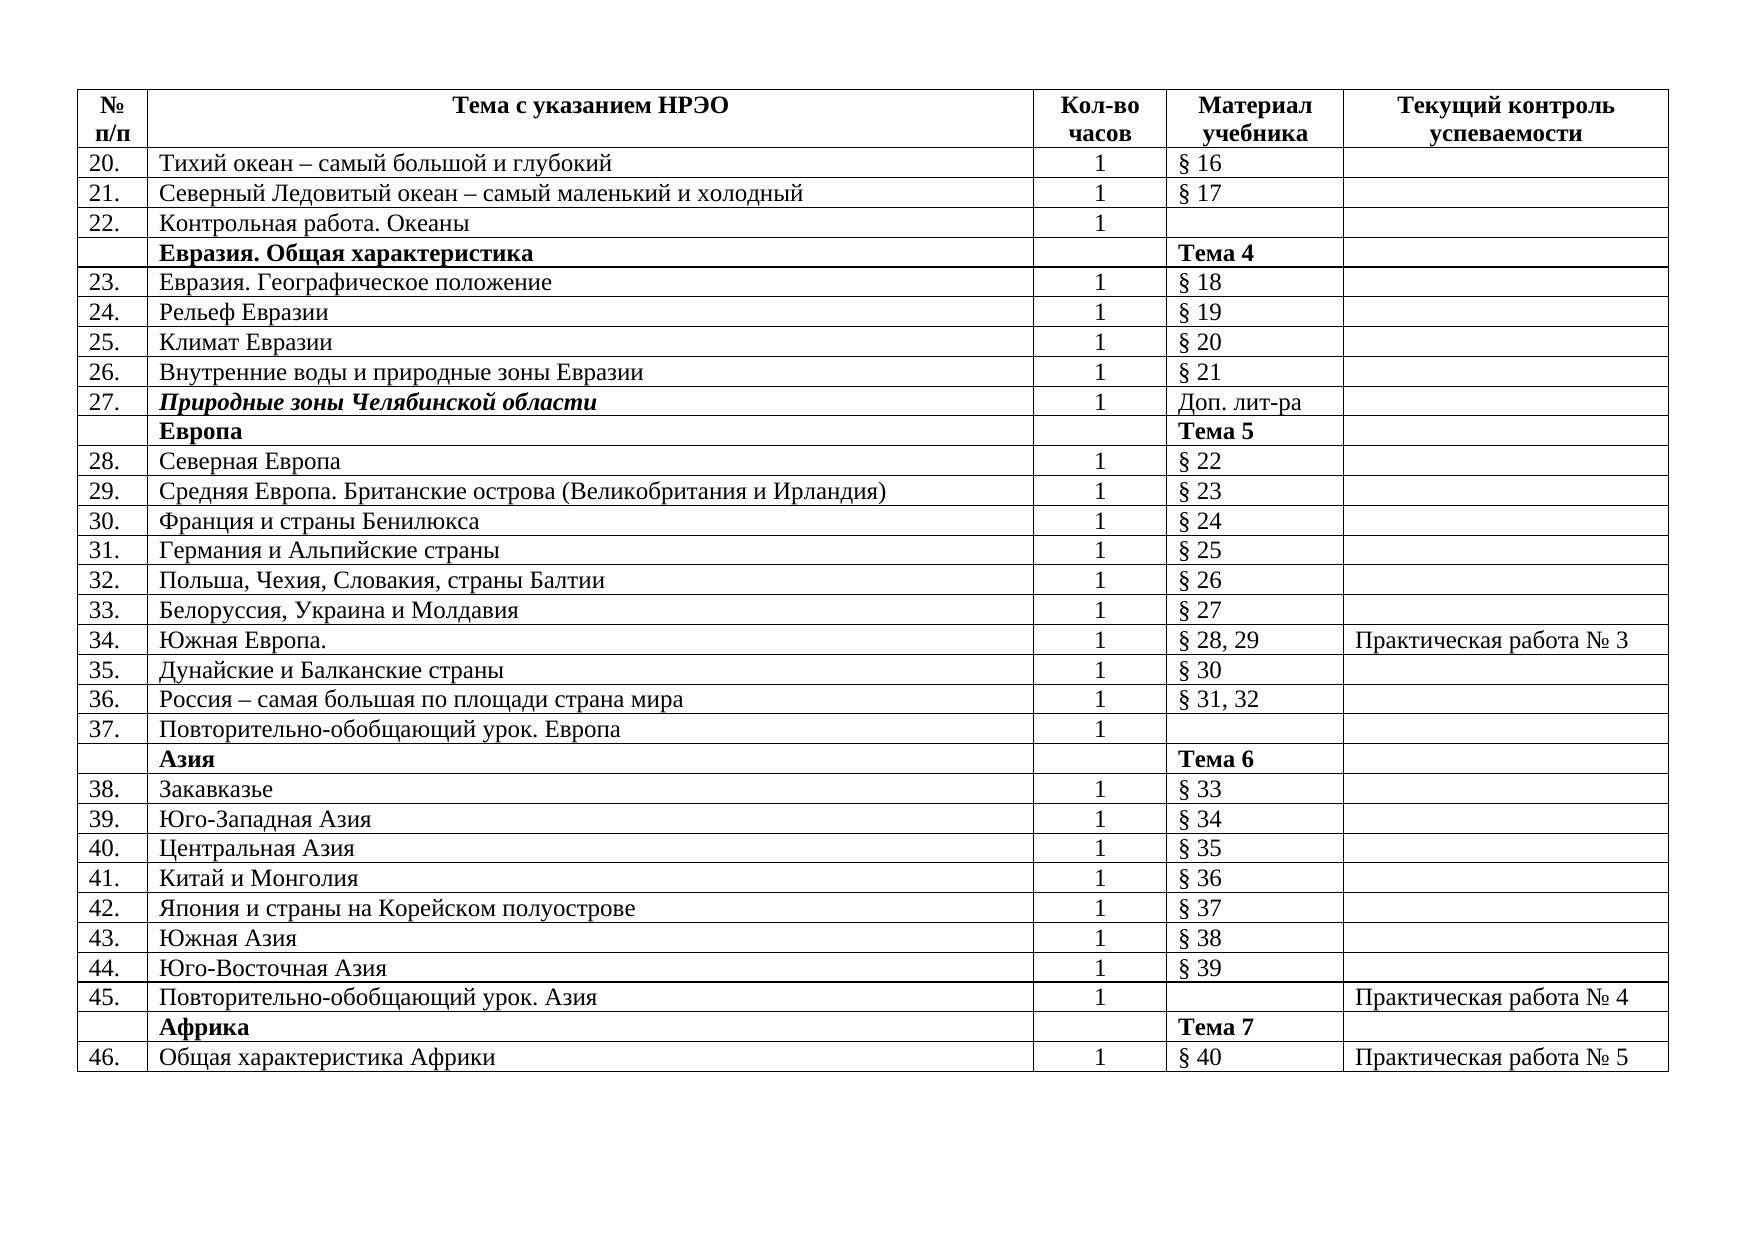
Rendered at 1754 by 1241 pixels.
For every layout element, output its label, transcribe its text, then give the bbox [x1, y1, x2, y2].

table_cell Евразия. Географическое положение [148, 268, 1033, 296]
table_cell 1 [1034, 923, 1166, 952]
table_cell Польша, Чехия, Словакия, страны Балтии [148, 565, 1033, 594]
table_cell [1344, 238, 1668, 266]
table_cell § 37 [1167, 893, 1343, 922]
table_cell [78, 357, 147, 386]
table_cell § 33 [1167, 774, 1343, 803]
table_cell Тема 5 [1167, 416, 1343, 445]
table_cell [78, 595, 147, 624]
table_cell [1344, 685, 1668, 713]
table_cell Доп. лит-ра [1167, 387, 1343, 415]
table_cell [78, 416, 147, 445]
table_cell 1 [1034, 357, 1166, 386]
table_cell Белоруссия, Украина и Молдавия [148, 595, 1033, 624]
table_cell [78, 893, 147, 922]
table_header Материал учебника [1167, 90, 1343, 147]
table_cell § 16 [1167, 148, 1343, 177]
table_cell § 22 [1167, 446, 1343, 475]
table_cell Северный Ледовитый океан – самый маленький и холодный [148, 178, 1033, 207]
table_cell [78, 923, 147, 952]
table_cell § 40 [1167, 1042, 1343, 1071]
table_cell [1344, 595, 1668, 624]
table_cell [1344, 804, 1668, 832]
table_cell [78, 327, 147, 356]
table_cell Общая характеристика Африки [148, 1042, 1033, 1071]
table_cell Контрольная работа. Океаны [148, 208, 1033, 237]
table_cell [78, 506, 147, 534]
table_cell 1 [1034, 446, 1166, 475]
table_cell [78, 446, 147, 475]
table_cell [1344, 148, 1668, 177]
table_cell Азия [148, 744, 1033, 773]
table_cell Практическая работа № 3 [1344, 625, 1668, 654]
table_cell [1344, 476, 1668, 505]
table_cell § 20 [1167, 327, 1343, 356]
table_cell [1344, 714, 1668, 743]
table_cell § 39 [1167, 953, 1343, 981]
table_cell 1 [1034, 685, 1166, 713]
table_cell 1 [1034, 208, 1166, 237]
table_cell [1344, 655, 1668, 683]
table_cell Повторительно-обобщающий урок. Европа [148, 714, 1033, 743]
table_cell 1 [1034, 297, 1166, 326]
table_cell 1 [1034, 714, 1166, 743]
table_cell § 35 [1167, 834, 1343, 862]
table_header Кол-во часов [1034, 90, 1166, 147]
table_cell § 36 [1167, 863, 1343, 892]
table_cell § 24 [1167, 506, 1343, 534]
table_cell 1 [1034, 178, 1166, 207]
table_cell 1 [1034, 565, 1166, 594]
table_cell Тема 7 [1167, 1012, 1343, 1041]
table_cell [1344, 357, 1668, 386]
table_cell 1 [1034, 625, 1166, 654]
table_cell § 23 [1167, 476, 1343, 505]
table_cell Природные зоны Челябинской области [148, 387, 1033, 415]
table_cell Южная Европа. [148, 625, 1033, 654]
table_cell Практическая работа № 4 [1344, 983, 1668, 1011]
table_cell [78, 804, 147, 832]
table_cell 1 [1034, 893, 1166, 922]
table_cell § 26 [1167, 565, 1343, 594]
table_cell [1344, 565, 1668, 594]
table_cell [1167, 714, 1343, 743]
table_cell 1 [1034, 536, 1166, 564]
table_cell 1 [1034, 953, 1166, 981]
table_cell § 34 [1167, 804, 1343, 832]
table_cell [78, 1012, 147, 1041]
table_cell 1 [1034, 655, 1166, 683]
table_cell [1344, 387, 1668, 415]
table_cell Практическая работа № 5 [1344, 1042, 1668, 1071]
table_cell [78, 238, 147, 266]
table_cell Африка [148, 1012, 1033, 1041]
table_cell [1344, 774, 1668, 803]
table_cell [78, 685, 147, 713]
table_cell 1 [1034, 268, 1166, 296]
table_header Текущий контроль успеваемости [1344, 90, 1668, 147]
table_cell 1 [1034, 834, 1166, 862]
table_cell [1344, 863, 1668, 892]
table_cell 1 [1034, 476, 1166, 505]
table_cell 1 [1034, 387, 1166, 415]
table_cell [78, 178, 147, 207]
table_cell Тихий океан – самый большой и глубокий [148, 148, 1033, 177]
table_cell [1344, 744, 1668, 773]
table_cell 1 [1034, 774, 1166, 803]
table_cell [1344, 446, 1668, 475]
table_cell [1344, 297, 1668, 326]
table_cell Юго-Западная Азия [148, 804, 1033, 832]
table_cell 1 [1034, 983, 1166, 1011]
table_cell Китай и Монголия [148, 863, 1033, 892]
table_cell Северная Европа [148, 446, 1033, 475]
table_cell [78, 774, 147, 803]
table_cell [78, 476, 147, 505]
table_cell [78, 953, 147, 981]
table_cell [78, 983, 147, 1011]
table_header Тема с указанием НРЭО [148, 90, 1033, 147]
table_cell [78, 714, 147, 743]
table_cell Европа [148, 416, 1033, 445]
table_cell Германия и Альпийские страны [148, 536, 1033, 564]
table_cell [78, 744, 147, 773]
table_cell Япония и страны на Корейском полуострове [148, 893, 1033, 922]
table_cell Рельеф Евразии [148, 297, 1033, 326]
table_cell Евразия. Общая характеристика [148, 238, 1033, 266]
table_cell 1 [1034, 327, 1166, 356]
table_cell Россия – самая большая по площади страна мира [148, 685, 1033, 713]
table_cell Климат Евразии [148, 327, 1033, 356]
table_cell [1167, 208, 1343, 237]
table_cell [1344, 834, 1668, 862]
table_cell Тема 4 [1167, 238, 1343, 266]
table_cell § 21 [1167, 357, 1343, 386]
table_cell § 17 [1167, 178, 1343, 207]
table_cell § 19 [1167, 297, 1343, 326]
table_cell Юго-Восточная Азия [148, 953, 1033, 981]
table_cell § 31, 32 [1167, 685, 1343, 713]
table_cell [1344, 1012, 1668, 1041]
table_cell [1344, 536, 1668, 564]
table_cell [1344, 923, 1668, 952]
table_cell [78, 297, 147, 326]
table_cell 1 [1034, 595, 1166, 624]
table_cell [1344, 268, 1668, 296]
table_cell § 27 [1167, 595, 1343, 624]
table_cell § 28, 29 [1167, 625, 1343, 654]
table_cell § 30 [1167, 655, 1343, 683]
table_cell Тема 6 [1167, 744, 1343, 773]
table_cell [1034, 416, 1166, 445]
table_cell 1 [1034, 804, 1166, 832]
table_cell Внутренние воды и природные зоны Евразии [148, 357, 1033, 386]
table_cell 1 [1034, 506, 1166, 534]
table_cell § 38 [1167, 923, 1343, 952]
table_cell Повторительно-обобщающий урок. Азия [148, 983, 1033, 1011]
table_cell [78, 625, 147, 654]
table_cell [1034, 1012, 1166, 1041]
table_cell Дунайские и Балканские страны [148, 655, 1033, 683]
table_cell [1344, 953, 1668, 981]
table_cell [1344, 893, 1668, 922]
table_cell [78, 387, 147, 415]
table_cell [1167, 983, 1343, 1011]
table_cell [1034, 744, 1166, 773]
table_cell 1 [1034, 1042, 1166, 1071]
table_cell Южная Азия [148, 923, 1033, 952]
table_header № п/п [78, 90, 147, 147]
table_cell [78, 268, 147, 296]
table_cell [78, 655, 147, 683]
table_cell Средняя Европа. Британские острова (Великобритания и Ирландия) [148, 476, 1033, 505]
table_cell Центральная Азия [148, 834, 1033, 862]
table_cell [1344, 178, 1668, 207]
table_cell [1344, 208, 1668, 237]
table_cell [78, 834, 147, 862]
table_cell [78, 208, 147, 237]
table_cell Франция и страны Бенилюкса [148, 506, 1033, 534]
table_cell [1344, 327, 1668, 356]
table_cell 1 [1034, 148, 1166, 177]
table_cell [78, 148, 147, 177]
table_cell Закавказье [148, 774, 1033, 803]
table_cell § 25 [1167, 536, 1343, 564]
table_cell 1 [1034, 863, 1166, 892]
table_cell [78, 536, 147, 564]
table_cell [78, 1042, 147, 1071]
table_cell [1344, 416, 1668, 445]
table_cell § 18 [1167, 268, 1343, 296]
table_cell [1034, 238, 1166, 266]
table_cell [1344, 506, 1668, 534]
table_cell [78, 565, 147, 594]
table_cell [78, 863, 147, 892]
